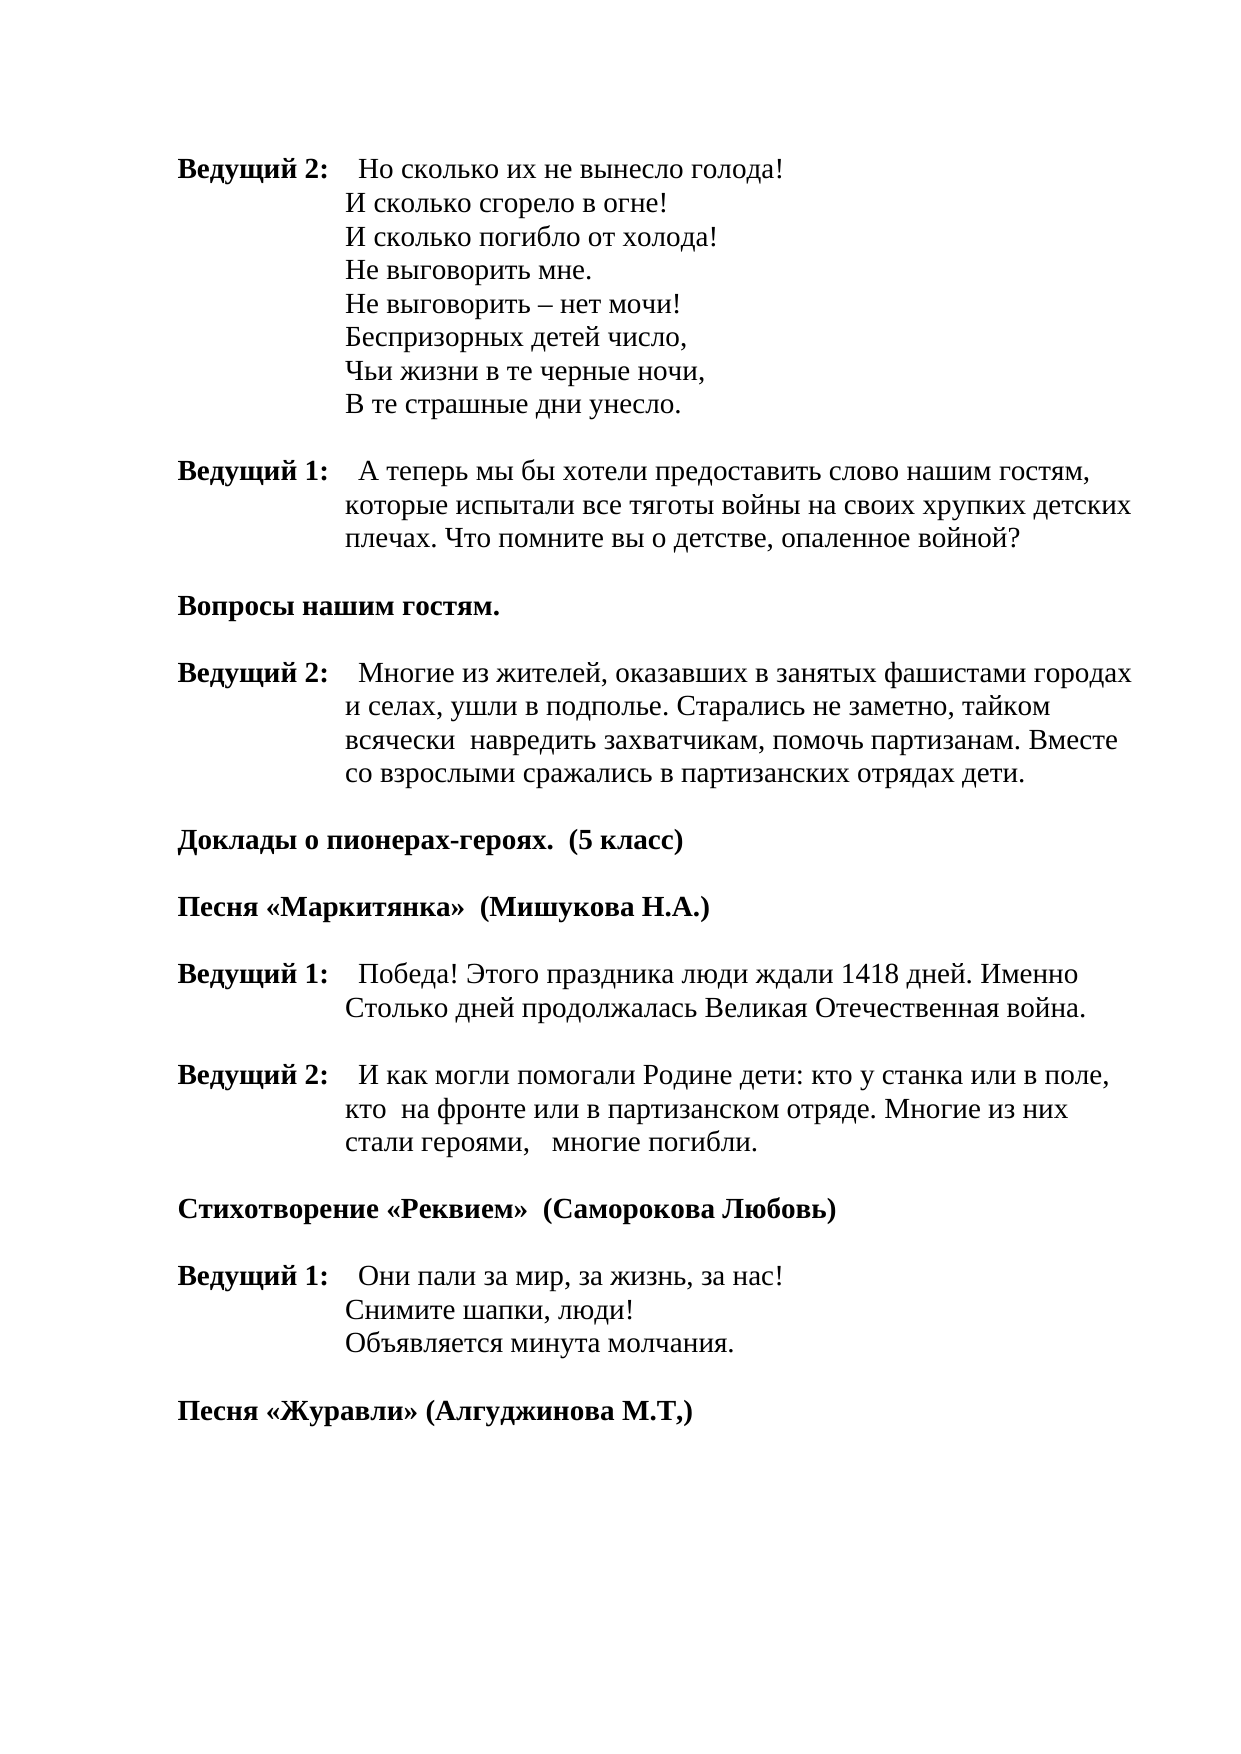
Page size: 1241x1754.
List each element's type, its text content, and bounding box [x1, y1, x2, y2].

text кто на фронте или в партизанском отряде. Многие из них [177, 1091, 1152, 1124]
text Доклады о пионерах-героях. (5 класс) [177, 822, 1152, 856]
text Ведущий 1: А теперь мы бы хотели предоставить слово нашим гостям, [177, 453, 1152, 487]
text Песня «Журавли» (Алгуджинова М.Т,) [177, 1393, 1152, 1426]
text Ведущий 2: Многие из жителей, оказавших в занятых фашистами городах [177, 655, 1152, 688]
text Чьи жизни в те черные ночи, [177, 353, 1152, 386]
text И сколько сгорело в огне! [177, 185, 1152, 219]
text всячески навредить захватчикам, помочь партизанам. Вместе [177, 722, 1152, 755]
text и селах, ушли в подполье. Старались не заметно, тайком [177, 688, 1152, 722]
text Снимите шапки, люди! [177, 1292, 1152, 1326]
text со взрослыми сражались в партизанских отрядах дети. [177, 755, 1152, 789]
text Не выговорить мне. [177, 252, 1152, 286]
text Ведущий 1: Они пали за мир, за жизнь, за нас! [177, 1258, 1152, 1292]
text В те страшные дни унесло. [177, 386, 1152, 420]
text которые испытали все тяготы войны на своих хрупких детских [177, 487, 1152, 521]
text Ведущий 2: И как могли помогали Родине дети: кто у станка или в поле, [177, 1057, 1152, 1091]
text Стихотворение «Реквием» (Саморокова Любовь) [177, 1191, 1152, 1225]
text Песня «Маркитянка» (Мишукова Н.А.) [177, 889, 1152, 923]
text Вопросы нашим гостям. [177, 588, 1152, 621]
text Беспризорных детей число, [177, 319, 1152, 353]
text И сколько погибло от холода! [177, 219, 1152, 252]
text Ведущий 2: Но сколько их не вынесло голода! [177, 152, 1152, 185]
text Столько дней продолжалась Великая Отечественная война. [177, 990, 1152, 1024]
text Не выговорить – нет мочи! [177, 286, 1152, 319]
text Ведущий 1: Победа! Этого праздника люди ждали 1418 дней. Именно [177, 957, 1152, 990]
text плечах. Что помните вы о детстве, опаленное войной? [177, 521, 1152, 554]
text стали героями, многие погибли. [177, 1124, 1152, 1158]
text Объявляется минута молчания. [177, 1326, 1152, 1359]
